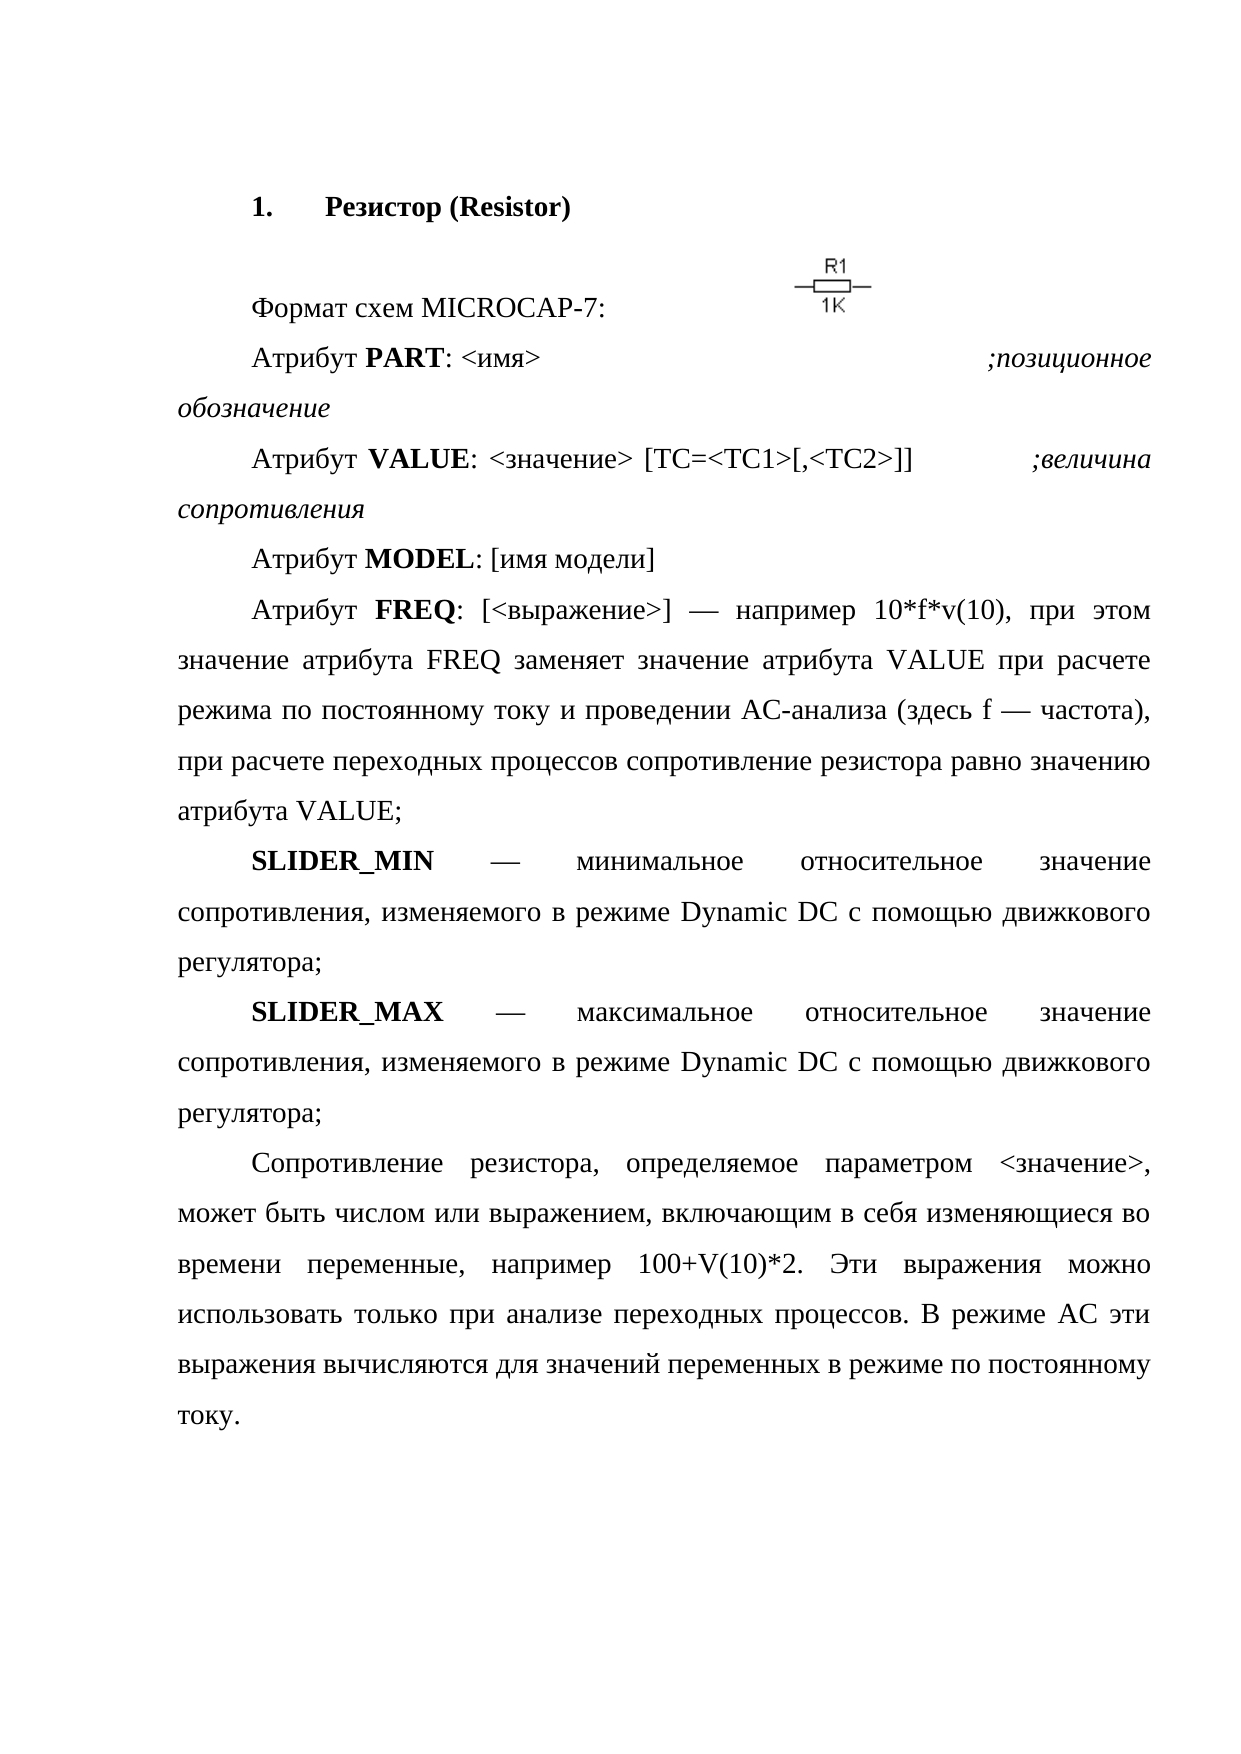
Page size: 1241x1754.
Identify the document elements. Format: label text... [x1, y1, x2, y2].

text SLIDER_MAX — максимальное относительное значение сопротивления, изменяемого в режиме Dynamic DC с помощью движкового регулятора; [177, 994, 1152, 1128]
text Атрибут VALUE: <значение> [ТС=<ТС1>[,<ТС2>]] ;величина сопротивления [177, 441, 1152, 525]
text Атрибут FREQ: [<выражение>] — например 10*f*v(10), при этом значение атрибута FREQ заменяет значение атрибута VALUE при расчете режима по постоянному току и проведении АС-анализа (здесь f — частота), при расчете переходных процессов сопротивление резистора равно значению атрибута VALUE; [177, 592, 1152, 827]
text Атрибут MODEL: [имя модели] [177, 541, 1152, 575]
text Сопротивление резистора, определяемое параметром <значение>, может быть числом или выражением, включающим в себя изменяющиеся во времени переменные, например 100+V(10)*2. Эти выражения можно использовать только при анализе переходных процессов. В режиме АС эти выражения вычисляются для значений переменных в режиме по постоянному току. [177, 1145, 1152, 1430]
text Формат схем МIСROCAP-7: [177, 290, 1152, 323]
picture [787, 249, 881, 319]
text Атрибут PART: <имя> ;позиционное обозначение [177, 340, 1152, 424]
text Резистор (Resistor) [177, 189, 1152, 223]
text SLIDER_MIN — минимальное относительное значение сопротивления, изменяемого в режиме Dynamic DC с помощью движкового регулятора; [177, 843, 1152, 977]
